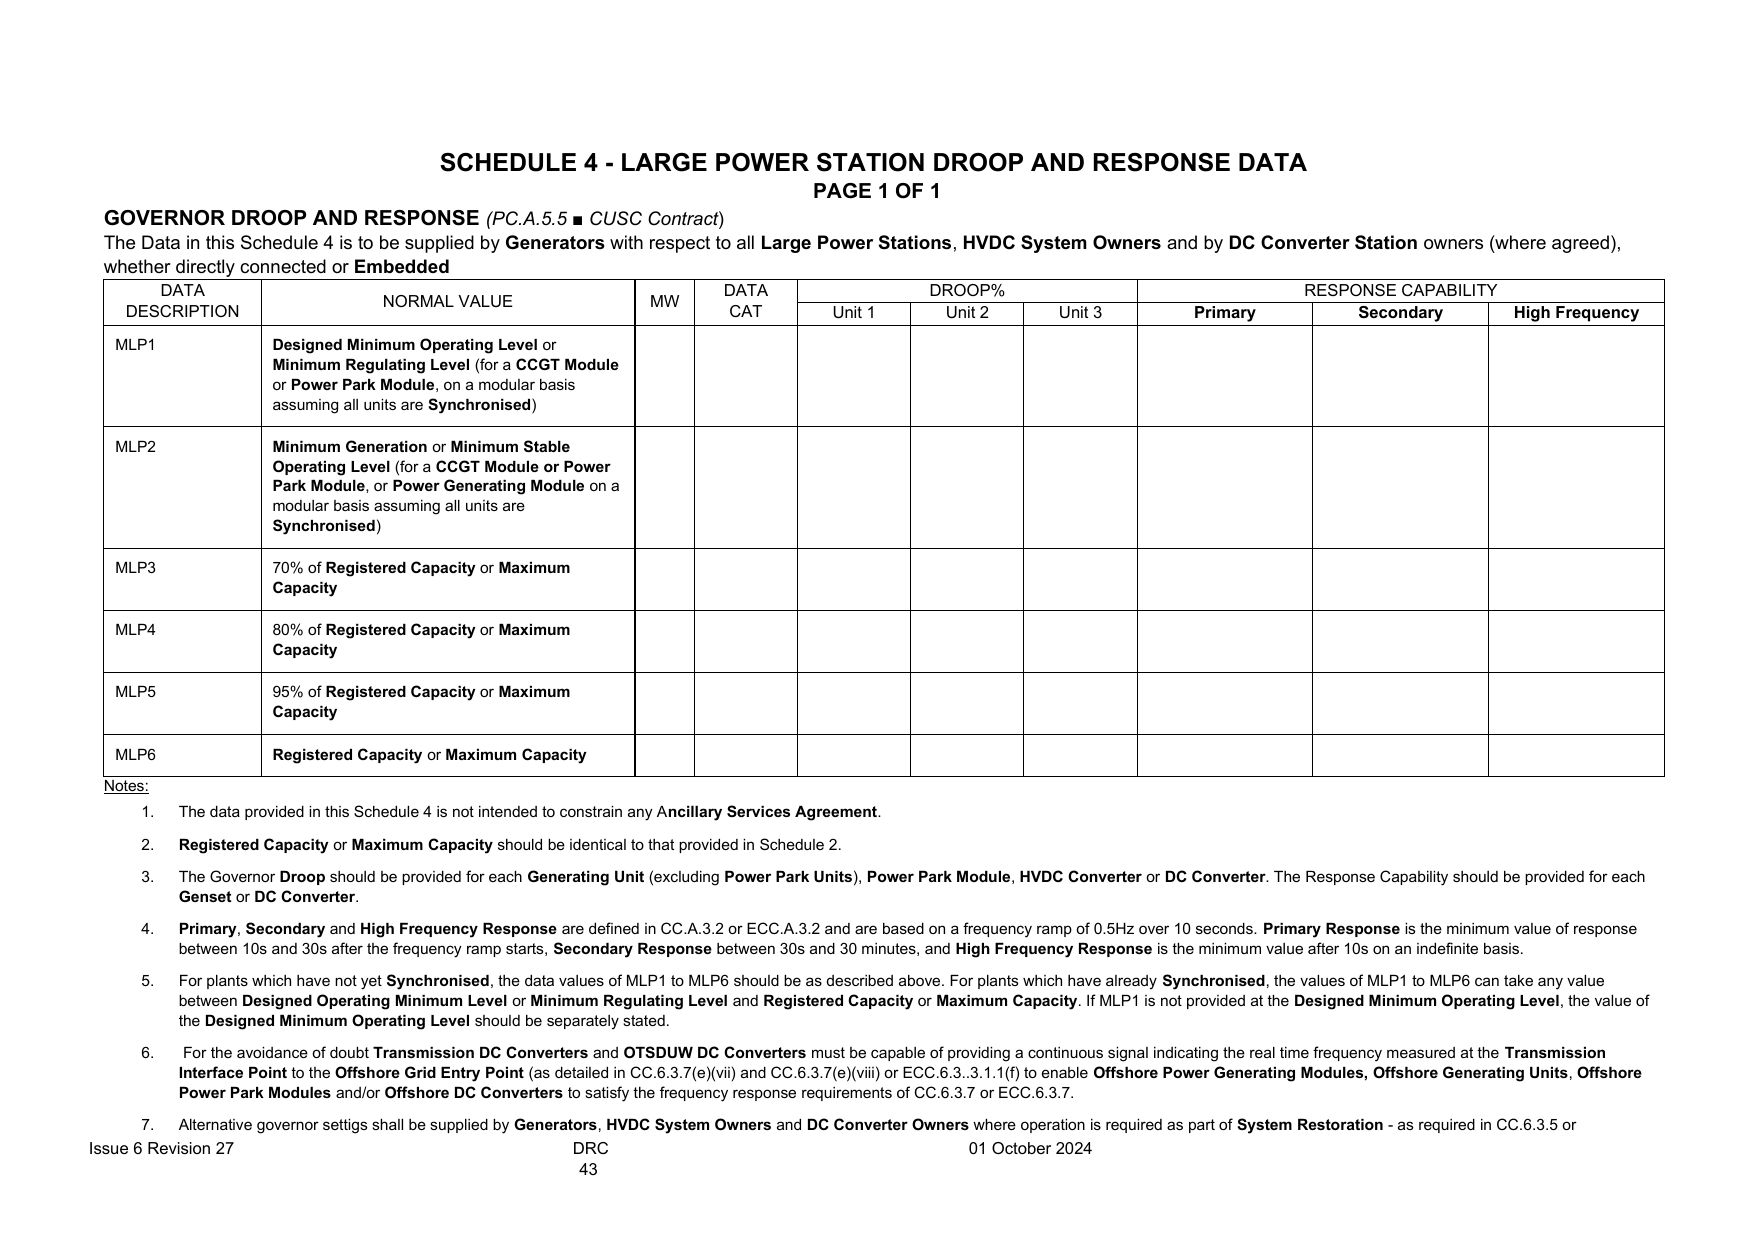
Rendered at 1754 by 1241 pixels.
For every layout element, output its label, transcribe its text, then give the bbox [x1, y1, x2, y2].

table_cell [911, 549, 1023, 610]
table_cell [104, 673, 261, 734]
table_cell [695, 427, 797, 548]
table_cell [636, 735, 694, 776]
text GOVERNOR DROOP AND RESPONSE (PC.A.5.5 ■ CUSC Contract) [89, 206, 1653, 229]
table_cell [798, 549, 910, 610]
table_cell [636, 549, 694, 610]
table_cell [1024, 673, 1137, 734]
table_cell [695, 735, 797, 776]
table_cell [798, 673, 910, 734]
list For the avoidance of doubt Transmission DC Converters and OTSDUW DC Converters must be capable of providing a continuous signal indicating the real time frequency measured at the Transmission Interface Point to the Offshore Grid Entry Point (as detailed in CC.6.3.7(e)(vii) and CC.6.3.7(e)(viii) or ECC.6.3..3.1.1(f) to enable Offshore Power Generating Modules, Offshore Generating Units, Offshore Power Park Modules and/or Offshore DC Converters to satisfy the frequency response requirements of CC.6.3.7 or ECC.6.3.7. [141, 1044, 1665, 1101]
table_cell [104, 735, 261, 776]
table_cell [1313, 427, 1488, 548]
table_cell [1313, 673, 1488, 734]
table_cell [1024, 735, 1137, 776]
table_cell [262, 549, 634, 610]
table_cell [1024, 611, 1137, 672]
list Registered Capacity or Maximum Capacity should be identical to that provided in Schedule 2. [141, 836, 1665, 853]
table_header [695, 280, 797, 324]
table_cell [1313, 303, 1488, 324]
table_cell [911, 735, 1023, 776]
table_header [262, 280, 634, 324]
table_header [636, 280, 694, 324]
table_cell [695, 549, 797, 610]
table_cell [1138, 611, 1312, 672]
list For plants which have not yet Synchronised, the data values of MLP1 to MLP6 should be as described above. For plants which have already Synchronised, the values of MLP1 to MLP6 can take any value between Designed Operating Minimum Level or Minimum Regulating Level and Registered Capacity or Maximum Capacity. If MLP1 is not provided at the Designed Minimum Operating Level, the value of the Designed Minimum Operating Level should be separately stated. [141, 972, 1665, 1029]
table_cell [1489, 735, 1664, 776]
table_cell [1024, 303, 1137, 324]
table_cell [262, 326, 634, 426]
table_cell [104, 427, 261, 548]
text Notes: [103, 777, 1665, 795]
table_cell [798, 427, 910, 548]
text SCHEDULE 4 - LARGE POWER STATION DROOP AND RESPONSE DATA [89, 148, 1665, 176]
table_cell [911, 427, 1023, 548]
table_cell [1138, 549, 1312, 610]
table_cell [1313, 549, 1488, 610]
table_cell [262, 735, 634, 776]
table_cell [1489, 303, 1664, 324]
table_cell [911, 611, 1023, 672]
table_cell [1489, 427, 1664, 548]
list The data provided in this Schedule 4 is not intended to constrain any Ancillary Services Agreement. [141, 803, 1665, 821]
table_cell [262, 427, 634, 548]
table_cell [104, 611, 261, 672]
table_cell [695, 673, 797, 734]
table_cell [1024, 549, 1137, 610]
list Primary, Secondary and High Frequency Response are defined in CC.A.3.2 or ECC.A.3.2 and are based on a frequency ramp of 0.5Hz over 10 seconds. Primary Response is the minimum value of response between 10s and 30s after the frequency ramp starts, Secondary Response between 30s and 30 minutes, and High Frequency Response is the minimum value after 10s on an indefinite basis. [141, 920, 1665, 958]
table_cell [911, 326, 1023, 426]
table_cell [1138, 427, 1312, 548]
text PAGE 1 OF 1 [89, 179, 1665, 203]
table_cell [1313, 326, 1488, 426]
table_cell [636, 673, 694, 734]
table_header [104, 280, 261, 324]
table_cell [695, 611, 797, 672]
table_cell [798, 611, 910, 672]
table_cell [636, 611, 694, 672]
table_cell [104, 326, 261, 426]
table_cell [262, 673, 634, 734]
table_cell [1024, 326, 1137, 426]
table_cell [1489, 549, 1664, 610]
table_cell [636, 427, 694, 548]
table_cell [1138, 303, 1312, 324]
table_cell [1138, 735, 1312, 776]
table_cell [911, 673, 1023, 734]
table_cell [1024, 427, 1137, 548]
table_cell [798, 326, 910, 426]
list The Governor Droop should be provided for each Generating Unit (excluding Power Park Units), Power Park Module, HVDC Converter or DC Converter. The Response Capability should be provided for each Genset or DC Converter. [141, 868, 1665, 906]
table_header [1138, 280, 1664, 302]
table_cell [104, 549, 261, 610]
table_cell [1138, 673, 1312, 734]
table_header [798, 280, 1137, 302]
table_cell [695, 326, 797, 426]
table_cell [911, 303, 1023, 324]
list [141, 1116, 1665, 1134]
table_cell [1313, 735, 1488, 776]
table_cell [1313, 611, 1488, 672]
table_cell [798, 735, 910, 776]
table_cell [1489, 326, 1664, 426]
text The Data in this Schedule 4 is to be supplied by Generators with respect to all Large Power Stations, HVDC System Owners and by DC Converter Station owners (where agreed), whether directly connected or Embedded [103, 232, 1665, 277]
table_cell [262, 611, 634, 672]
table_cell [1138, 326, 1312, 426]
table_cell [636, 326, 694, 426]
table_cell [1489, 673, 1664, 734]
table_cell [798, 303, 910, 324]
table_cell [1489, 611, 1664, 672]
